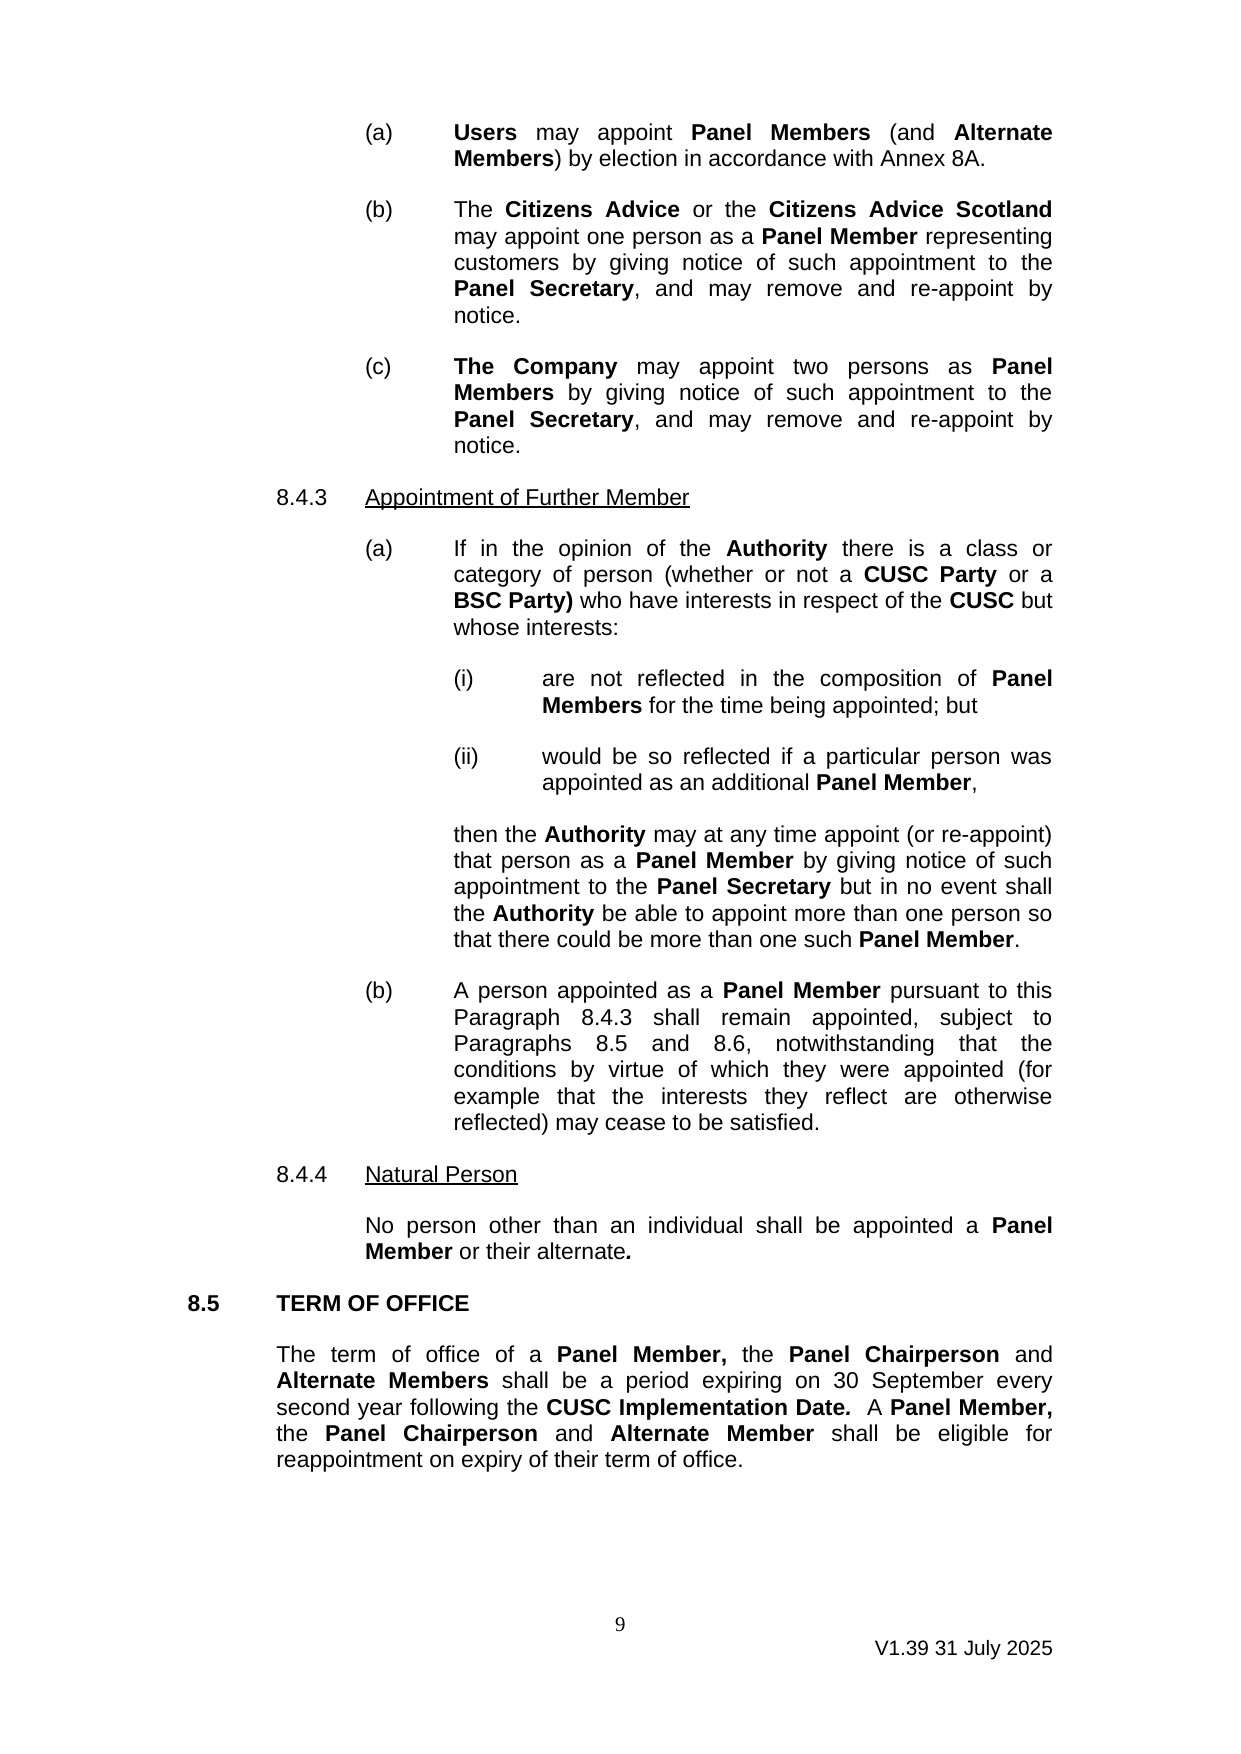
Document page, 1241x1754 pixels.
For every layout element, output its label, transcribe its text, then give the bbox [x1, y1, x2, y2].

text (b) The Citizens Advice or the Citizens Advice Scotland may appoint one person as a Panel Member representing customers by giving notice of such appointment to the Panel Secretary, and may remove and re-appoint by notice. [365, 196, 1053, 328]
text (c) The Company may appoint two persons as Panel Members by giving notice of such appointment to the Panel Secretary, and may remove and re-appoint by notice. [365, 353, 1053, 458]
subtitle Appointment of Further Member [276, 483, 1053, 510]
text (i) are not reflected in the composition of Panel Members for the time being appointed; but [365, 665, 1053, 718]
subtitle TERM OF OFFICE [187, 1289, 1053, 1316]
text The term of office of a Panel Member, the Panel Chairperson and Alternate Members shall be a period expiring on 30 September every second year following the CUSC Implementation Date. A Panel Member, the Panel Chairperson and Alternate Member shall be eligible for reappointment on expiry of their term of office. [276, 1341, 1053, 1473]
subtitle Natural Person [276, 1161, 1053, 1187]
text (ii) would be so reflected if a particular person was appointed as an additional Panel Member, [365, 743, 1053, 796]
text then the Authority may at any time appoint (or re-appoint) that person as a Panel Member by giving notice of such appointment to the Panel Secretary but in no event shall the Authority be able to appoint more than one person so that there could be more than one such Panel Member. [453, 821, 1053, 952]
subtitle If in the opinion of the Authority there is a class or category of person (whether or not a CUSC Party or a BSC Party) who have interests in respect of the CUSC but whose interests: [365, 535, 1053, 640]
subtitle A person appointed as a Panel Member pursuant to this Paragraph 8.4.3 shall remain appointed, subject to Paragraphs 8.5 and 8.6, notwithstanding that the conditions by virtue of which they were appointed (for example that the interests they reflect are otherwise reflected) may cease to be satisfied. [365, 977, 1053, 1136]
text (a) Users may appoint Panel Members (and Alternate Members) by election in accordance with Annex 8A. [365, 118, 1053, 171]
text No person other than an individual shall be appointed a Panel Member or their alternate. [365, 1212, 1053, 1264]
